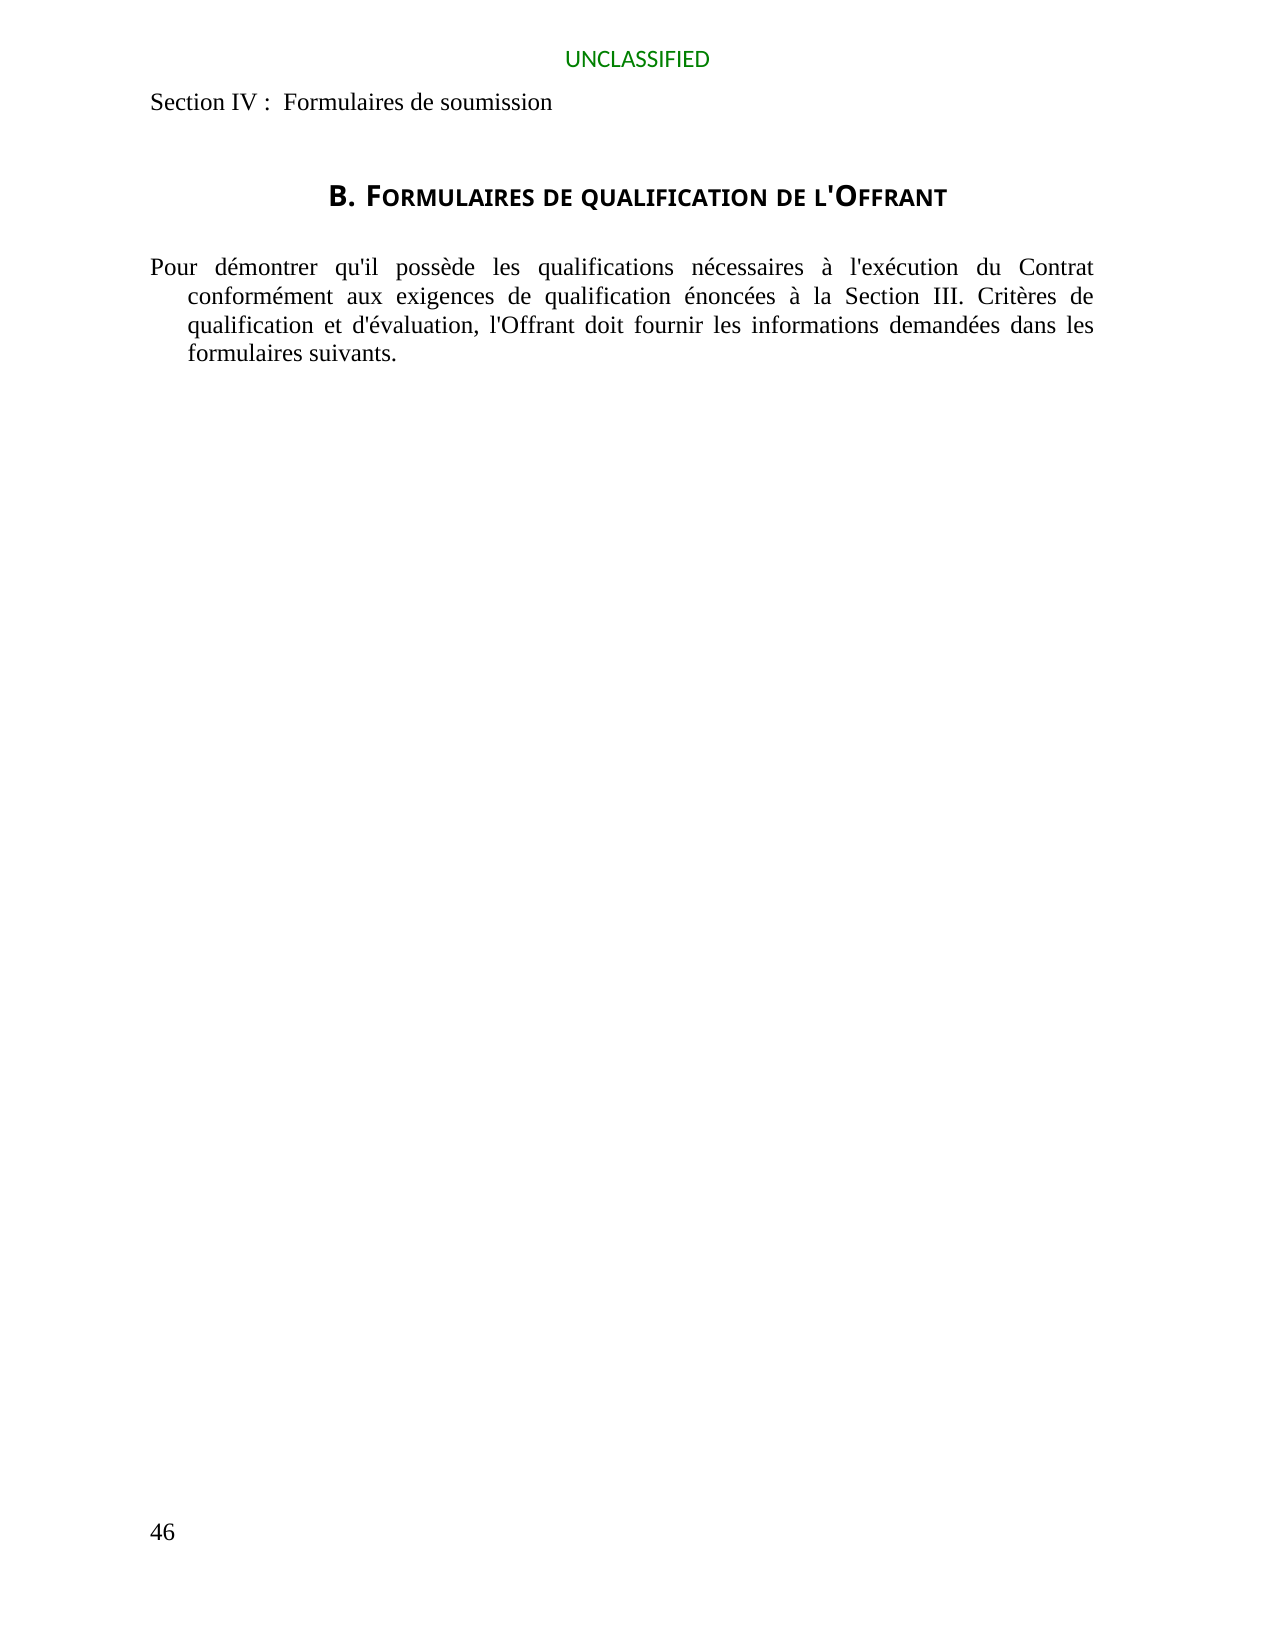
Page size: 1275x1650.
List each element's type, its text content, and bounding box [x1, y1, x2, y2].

text Pour démontrer qu'il possède les qualifications nécessaires à l'exécution du Contrat conformément aux exigences de qualification énoncées à la Section III. Critères de qualification et d'évaluation, l'Offrant doit fournir les informations demandées dans les formulaires suivants. [150, 252, 1095, 367]
subtitle Formulaires de qualification de l'Offrant [150, 175, 1125, 215]
